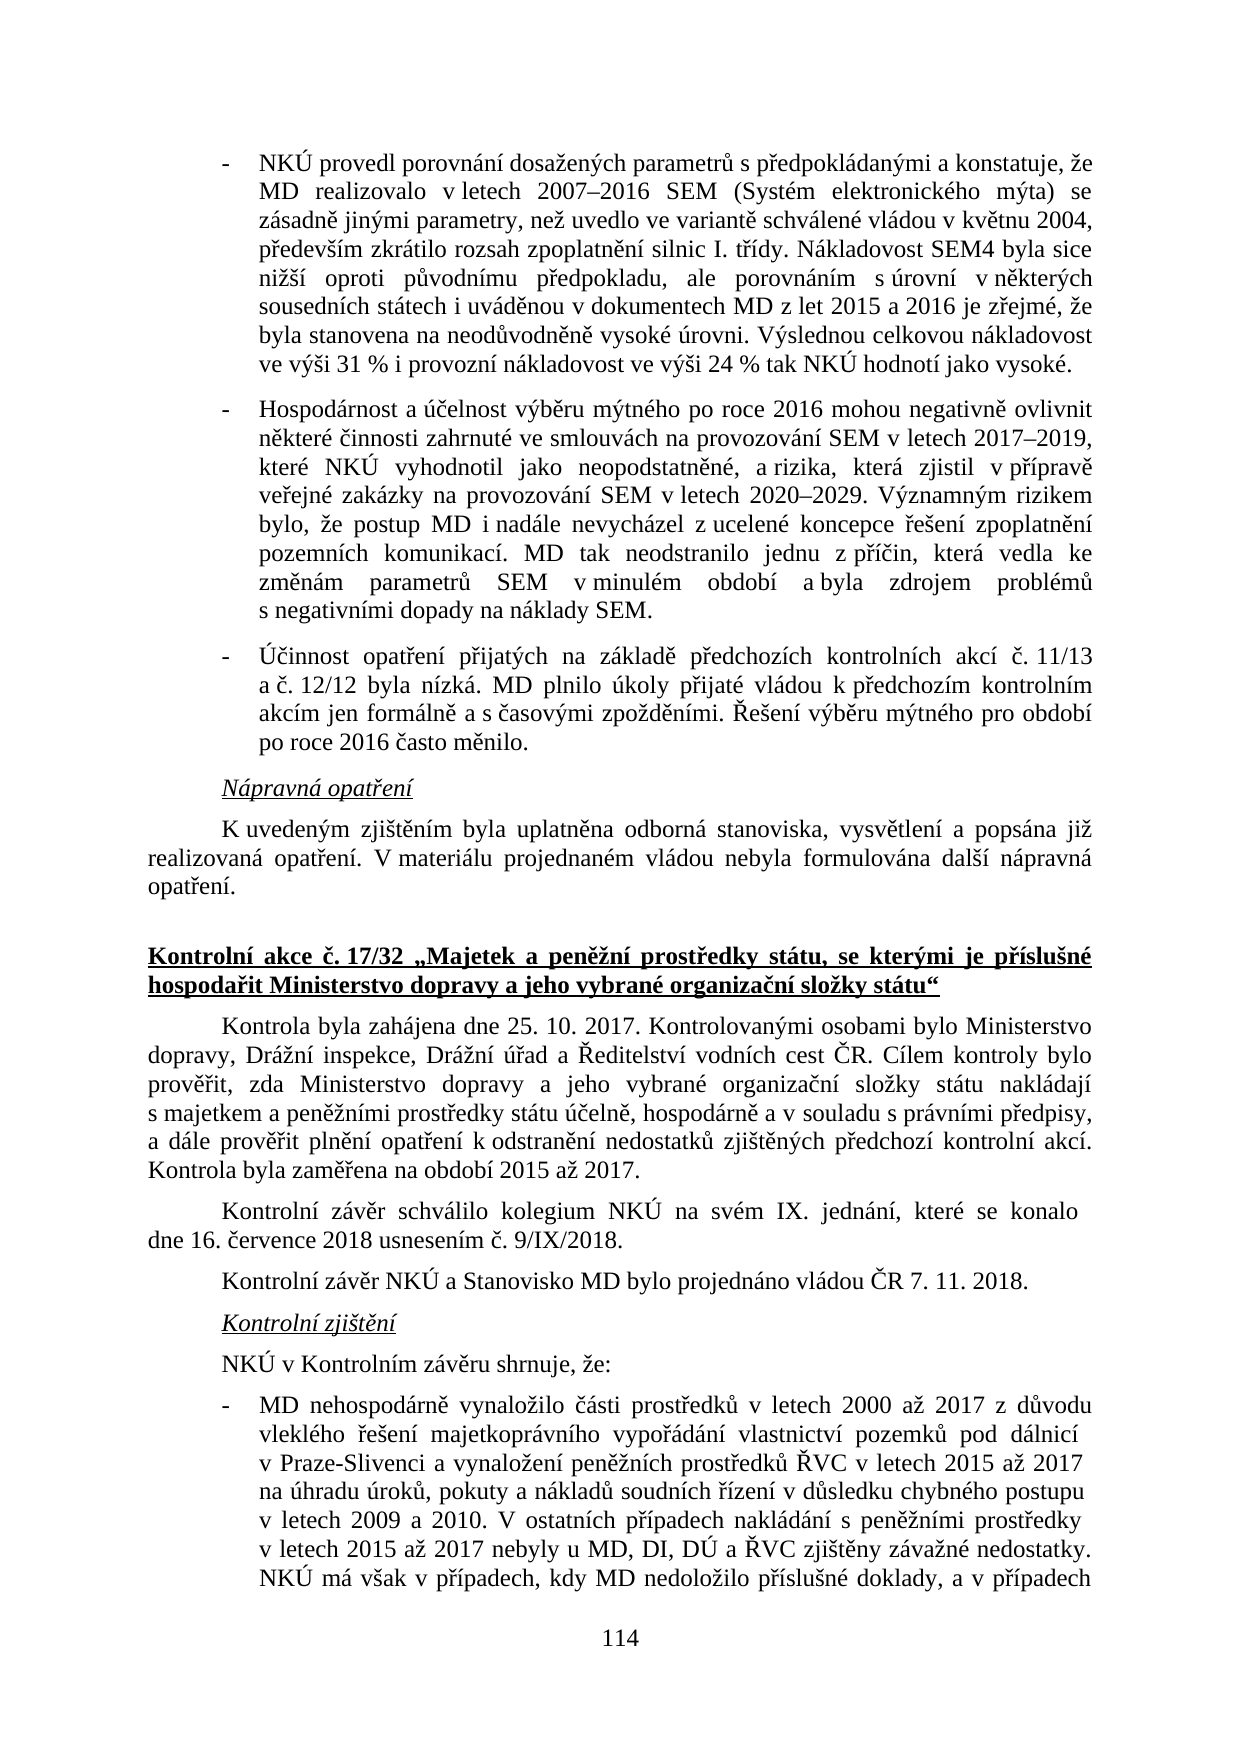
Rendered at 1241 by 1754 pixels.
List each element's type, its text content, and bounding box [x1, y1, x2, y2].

text NKÚ v Kontrolním závěru shrnuje, že: [148, 1349, 1093, 1378]
text Kontrolní zjištění [148, 1308, 1093, 1336]
text Kontrolní závěr schválilo kolegium NKÚ na svém IX. jednání, které se konalo dne 16. července 2018 usnesením č. 9/IX/2018. [148, 1196, 1093, 1254]
text Kontrolní akce č. 17/32 „Majetek a peněžní prostředky státu, se kterými je příslušné hospodařit Ministerstvo dopravy a jeho vybrané organizační složky státu“ [148, 941, 1093, 999]
text Kontrolní závěr NKÚ a Stanovisko MD bylo projednáno vládou ČR 7. 11. 2018. [148, 1266, 1093, 1295]
list Účinnost opatření přijatých na základě předchozích kontrolních akcí č. 11/13 a č. 12/12 byla nízká. MD plnilo úkoly přijaté vládou k předchozím kontrolním akcím jen formálně a s časovými zpožděními. Řešení výběru mýtného pro období po roce 2016 často měnilo. [221, 641, 1093, 756]
text Nápravná opatření [148, 773, 1093, 801]
list NKÚ provedl porovnání dosažených parametrů s předpokládanými a konstatuje, že MD realizovalo v letech 2007–2016 SEM (Systém elektronického mýta) se zásadně jinými parametry, než uvedlo ve variantě schválené vládou v květnu 2004, především zkrátilo rozsah zpoplatnění silnic I. třídy. Nákladovost SEM4 byla sice nižší oproti původnímu předpokladu, ale porovnáním s úrovní v některých sousedních státech i uváděnou v dokumentech MD z let 2015 a 2016 je zřejmé, že byla stanovena na neodůvodněně vysoké úrovni. Výslednou celkovou nákladovost ve výši 31 % i provozní nákladovost ve výši 24 % tak NKÚ hodnotí jako vysoké. [221, 148, 1093, 378]
text Kontrola byla zahájena dne 25. 10. 2017. Kontrolovanými osobami bylo Ministerstvo dopravy, Drážní inspekce, Drážní úřad a Ředitelství vodních cest ČR. Cílem kontroly bylo prověřit, zda Ministerstvo dopravy a jeho vybrané organizační složky státu nakládají s majetkem a peněžními prostředky státu účelně, hospodárně a v souladu s právními předpisy, a dále prověřit plnění opatření k odstranění nedostatků zjištěných předchozí kontrolní akcí. Kontrola byla zaměřena na období 2015 až 2017. [148, 1011, 1093, 1184]
text K uvedeným zjištěním byla uplatněna odborná stanoviska, vysvětlení a popsána již realizovaná opatření. V materiálu projednaném vládou nebyla formulována další nápravná opatření. [148, 814, 1093, 900]
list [221, 1390, 1093, 1591]
list Hospodárnost a účelnost výběru mýtného po roce 2016 mohou negativně ovlivnit některé činnosti zahrnuté ve smlouvách na provozování SEM v letech 2017–2019, které NKÚ vyhodnotil jako neopodstatněné, a rizika, která zjistil v přípravě veřejné zakázky na provozování SEM v letech 2020–2029. Významným rizikem bylo, že postup MD i nadále nevycházel z ucelené koncepce řešení zpoplatnění pozemních komunikací. MD tak neodstranilo jednu z příčin, která vedla ke změnám parametrů SEM v minulém období a byla zdrojem problémů s negativními dopady na náklady SEM. [221, 394, 1093, 624]
